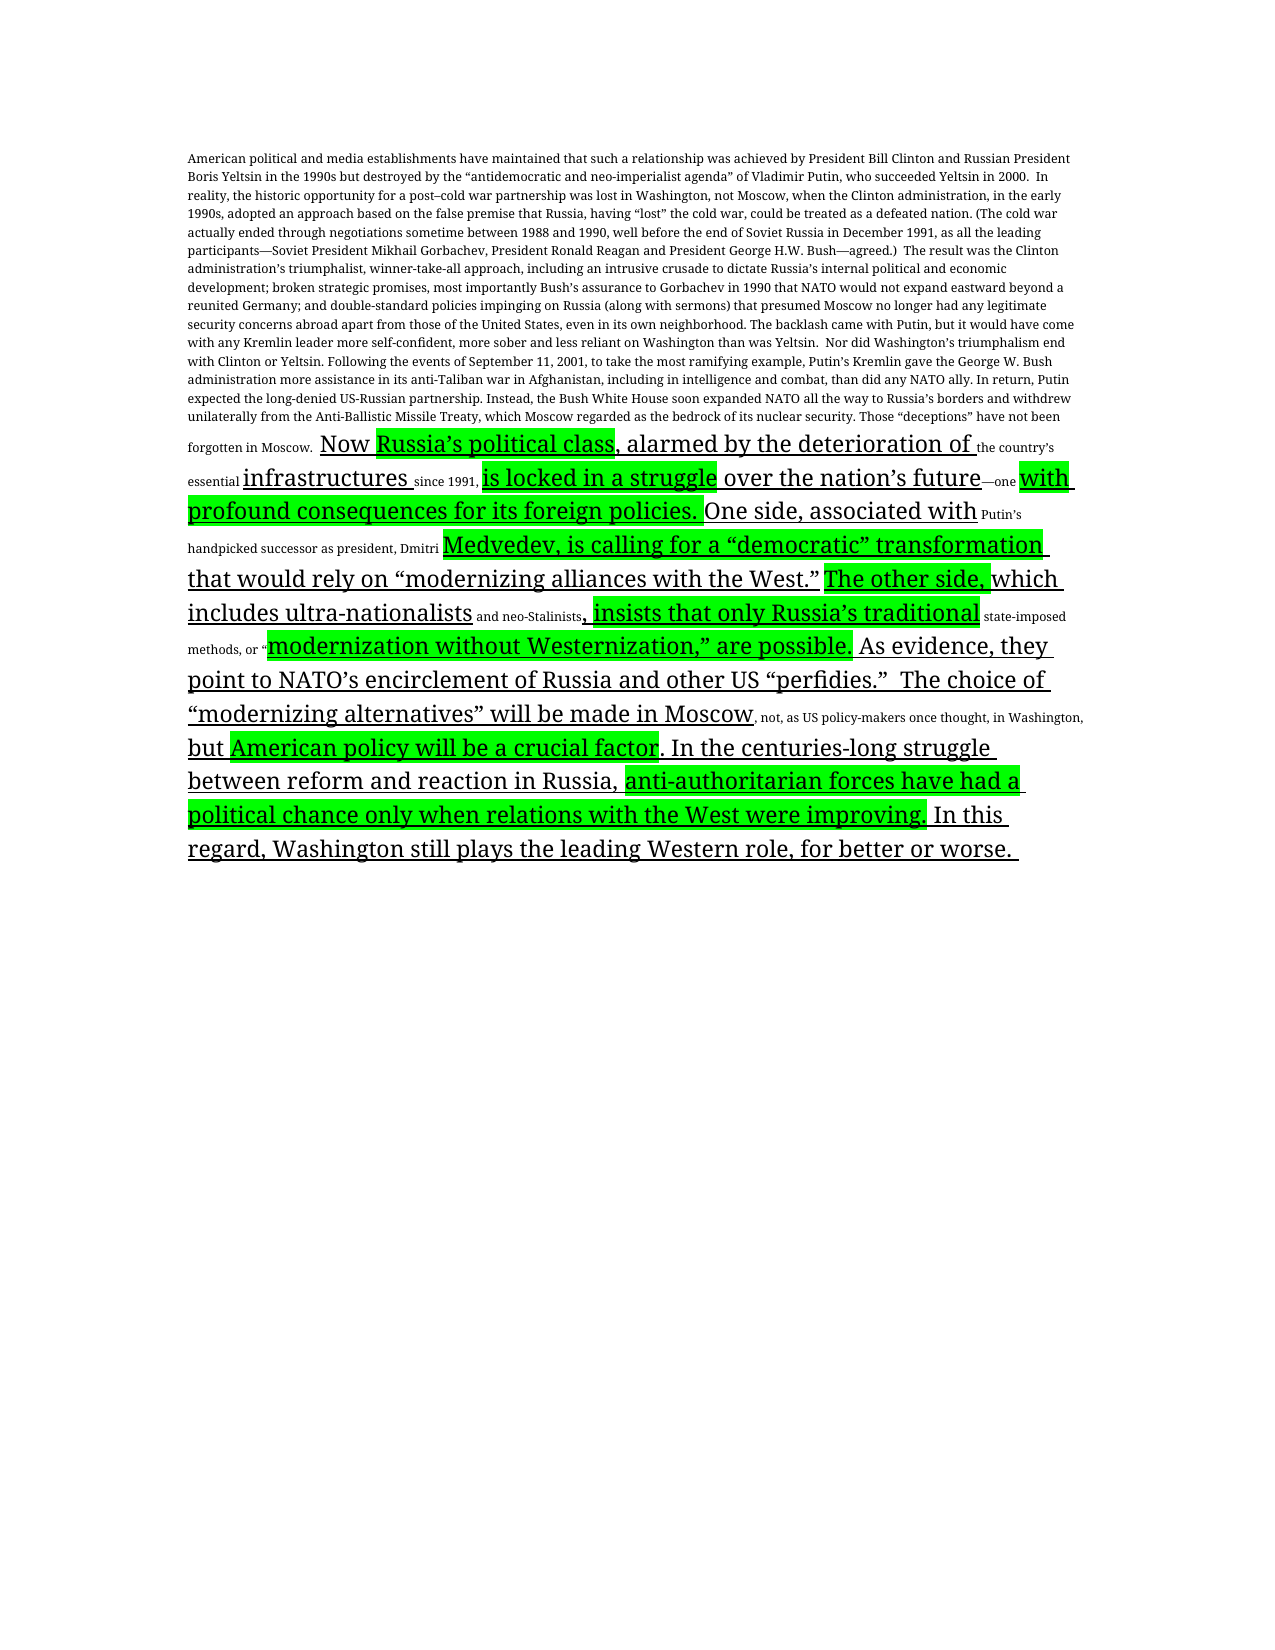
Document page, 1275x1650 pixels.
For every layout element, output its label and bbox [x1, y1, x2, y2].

text [187, 150, 1087, 864]
